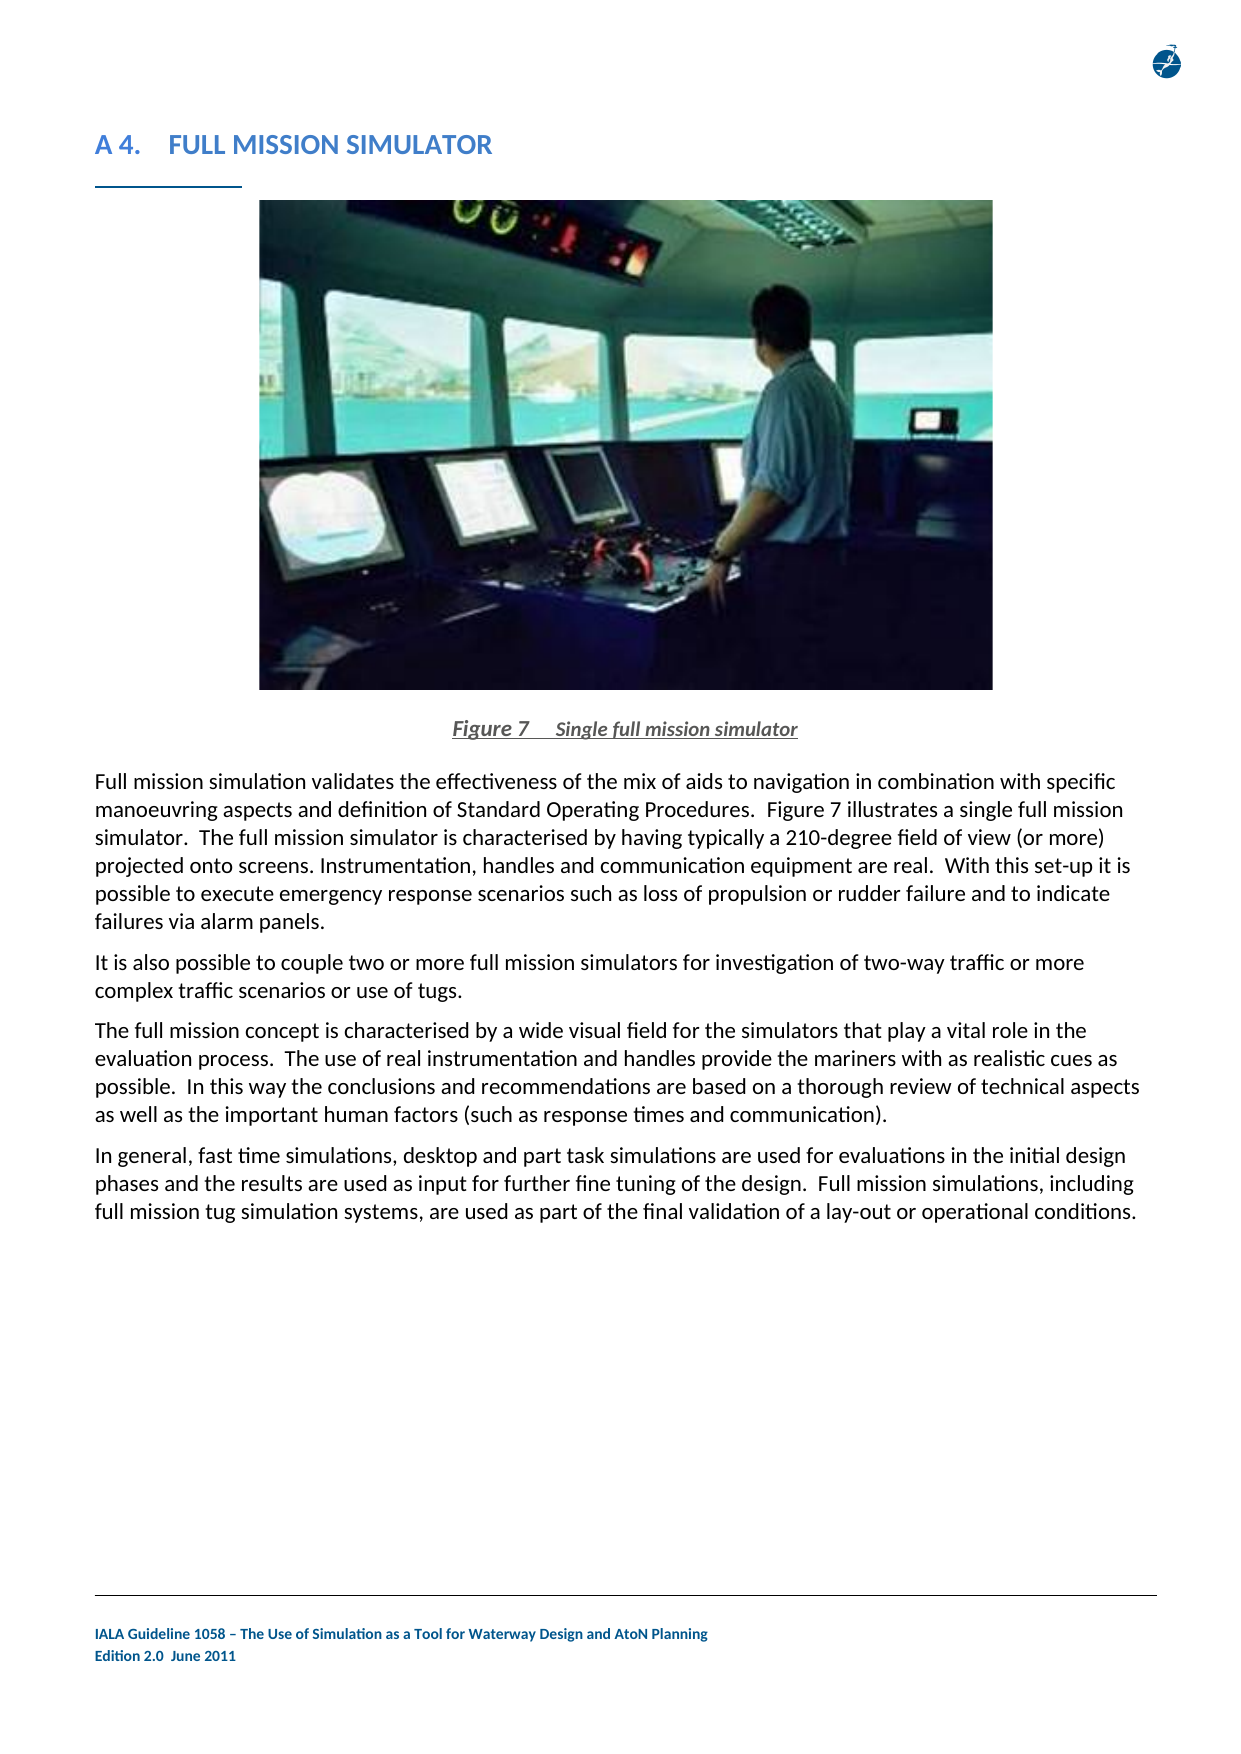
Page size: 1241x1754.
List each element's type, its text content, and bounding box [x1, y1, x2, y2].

text In general, fast time simulations, desktop and part task simulations are used for evaluations in the initial design phases and the results are used as input for further fine tuning of the design. Full mission simulations, including full mission tug simulation systems, are used as part of the final validation of a lay-out or operational conditions. [94, 1141, 1157, 1225]
text Single full mission simulator [94, 714, 1157, 742]
picture [1121, 0, 1240, 113]
text It is also possible to couple two or more full mission simulators for investigation of two-way traffic or more complex traffic scenarios or use of tugs. [94, 948, 1157, 1004]
text Full Mission Simulator [94, 126, 1157, 162]
picture [259, 200, 993, 690]
text Full mission simulation validates the effectiveness of the mix of aids to navigation in combination with specific manoeuvring aspects and definition of Standard Operating Procedures. Figure 7 illustrates a single full mission simulator. The full mission simulator is characterised by having typically a 210-degree field of view (or more) projected onto screens. Instrumentation, handles and communication equipment are real. With this set-up it is possible to execute emergency response scenarios such as loss of propulsion or rudder failure and to indicate failures via alarm panels. [94, 767, 1157, 935]
text The full mission concept is characterised by a wide visual field for the simulators that play a vital role in the evaluation process. The use of real instrumentation and handles provide the mariners with as realistic cues as possible. In this way the conclusions and recommendations are based on a thorough review of technical aspects as well as the important human factors (such as response times and communication). [94, 1016, 1157, 1128]
